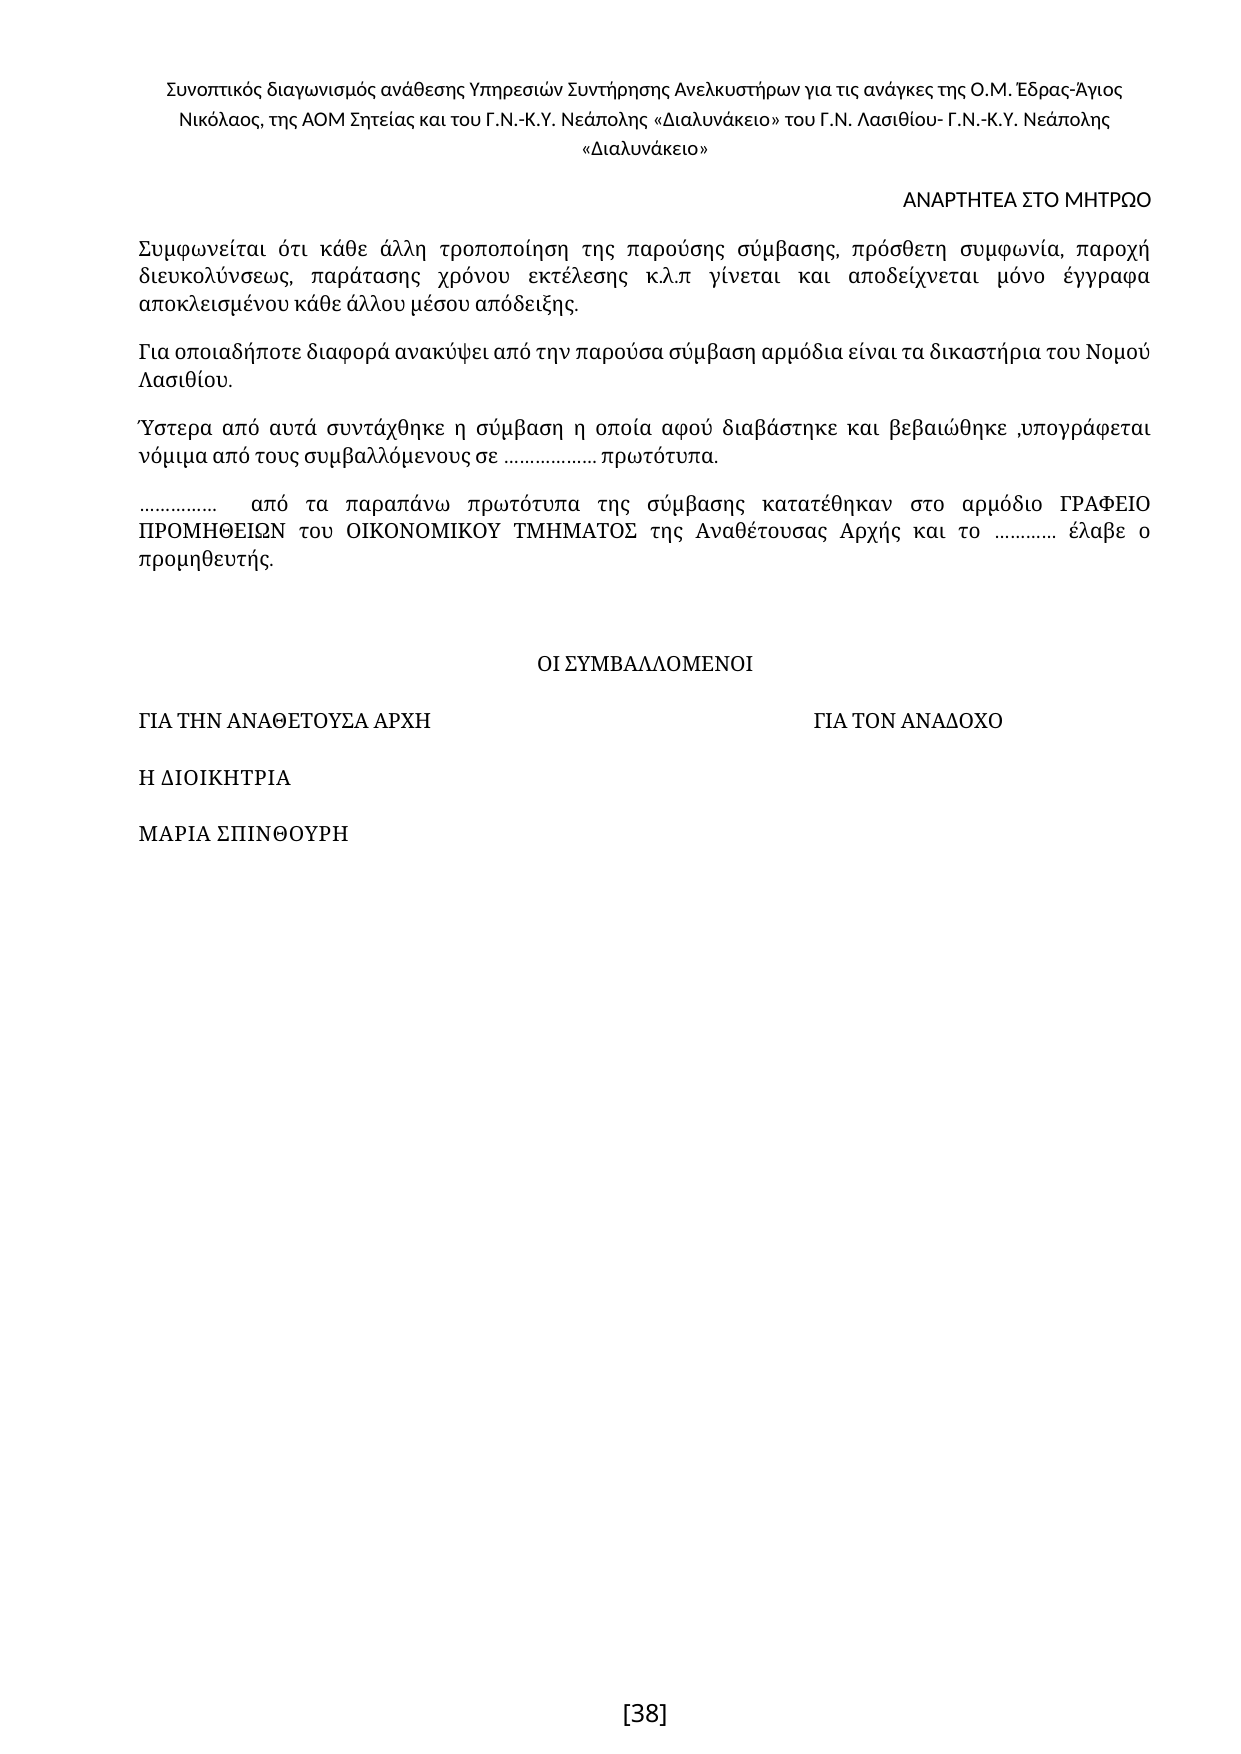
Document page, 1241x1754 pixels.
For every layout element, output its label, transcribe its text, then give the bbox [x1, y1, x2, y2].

text Η ΔΙΟΙΚΗΤΡΙΑ [138, 766, 1151, 790]
text Ύστερα από αυτά συντάχθηκε η σύμβαση η οποία αφού διαβάστηκε και βεβαιώθηκε ,υπογράφεται νόμιμα από τους συμβαλλόμενους σε ……………… πρωτότυπα. [138, 417, 1151, 468]
text ΟΙ ΣΥΜΒΑΛΛΟΜΕΝΟΙ [138, 653, 1151, 677]
text Για οποιαδήποτε διαφορά ανακύψει από την παρούσα σύμβαση αρμόδια είναι τα δικαστήρια του Νομού Λασιθίου. [138, 341, 1151, 392]
text ΜΑΡΙΑ ΣΠΙΝΘΟΥΡΗ [138, 823, 1151, 847]
text Συμφωνείται ότι κάθε άλλη τροποποίηση της παρούσης σύμβασης, πρόσθετη συμφωνία, παροχή διευκολύνσεως, παράτασης χρόνου εκτέλεσης κ.λ.π γίνεται και αποδείχνεται μόνο έγγραφα αποκλεισμένου κάθε άλλου μέσου απόδειξης. [138, 238, 1151, 317]
text ΓΙΑ ΤΗΝ ΑΝΑΘΕΤΟΥΣΑ ΑΡΧΗ ΓΙΑ ΤΟΝ ΑΝΑΔΟΧΟ [138, 709, 1151, 733]
text …………… από τα παραπάνω πρωτότυπα της σύμβασης κατατέθηκαν στο αρμόδιο ΓΡΑΦΕΙΟ ΠΡΟΜΗΘΕΙΩΝ του ΟΙΚΟΝΟΜΙΚΟΥ ΤΜΗΜΑΤΟΣ της Αναθέτουσας Αρχής και το ………… έλαβε ο προμηθευτής. [138, 493, 1151, 572]
